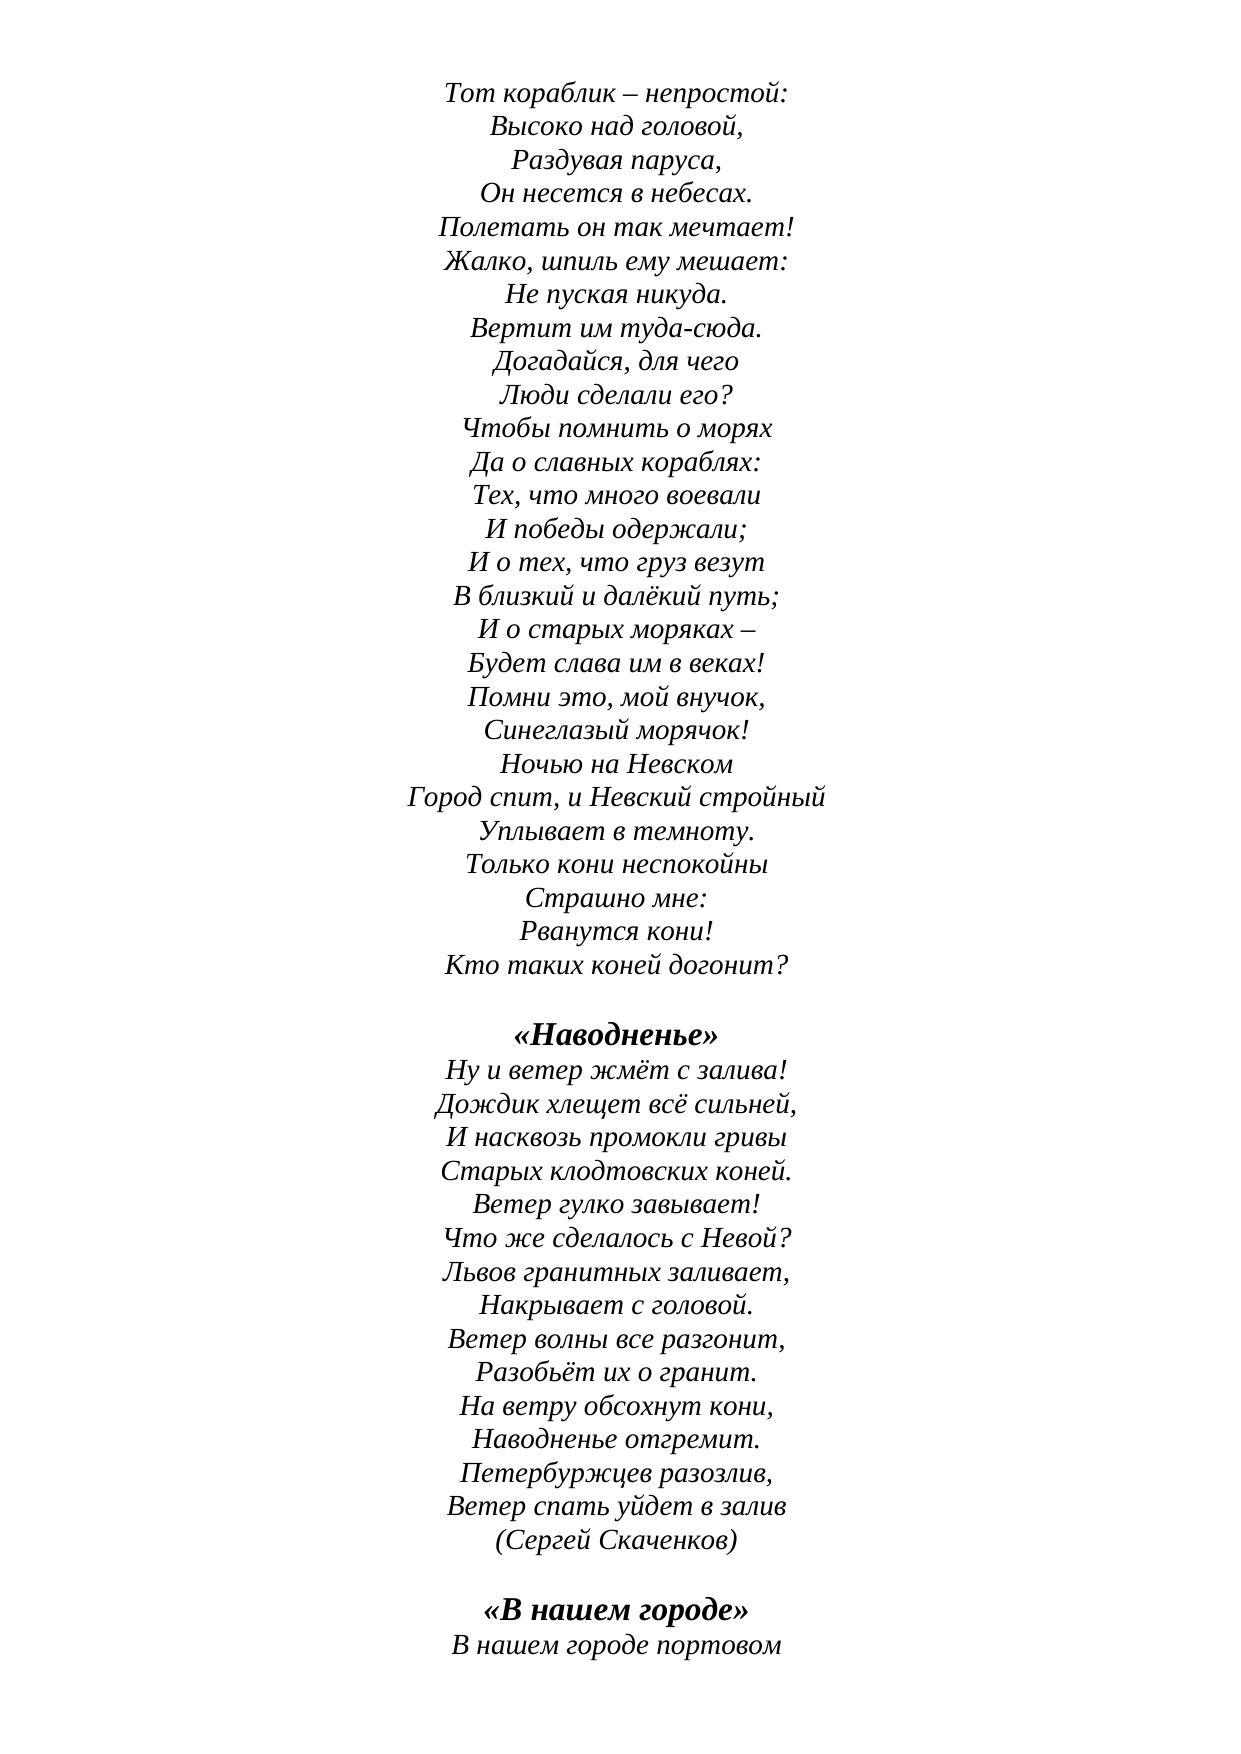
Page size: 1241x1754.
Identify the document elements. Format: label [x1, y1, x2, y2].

table_header [75, 75, 1131, 1661]
